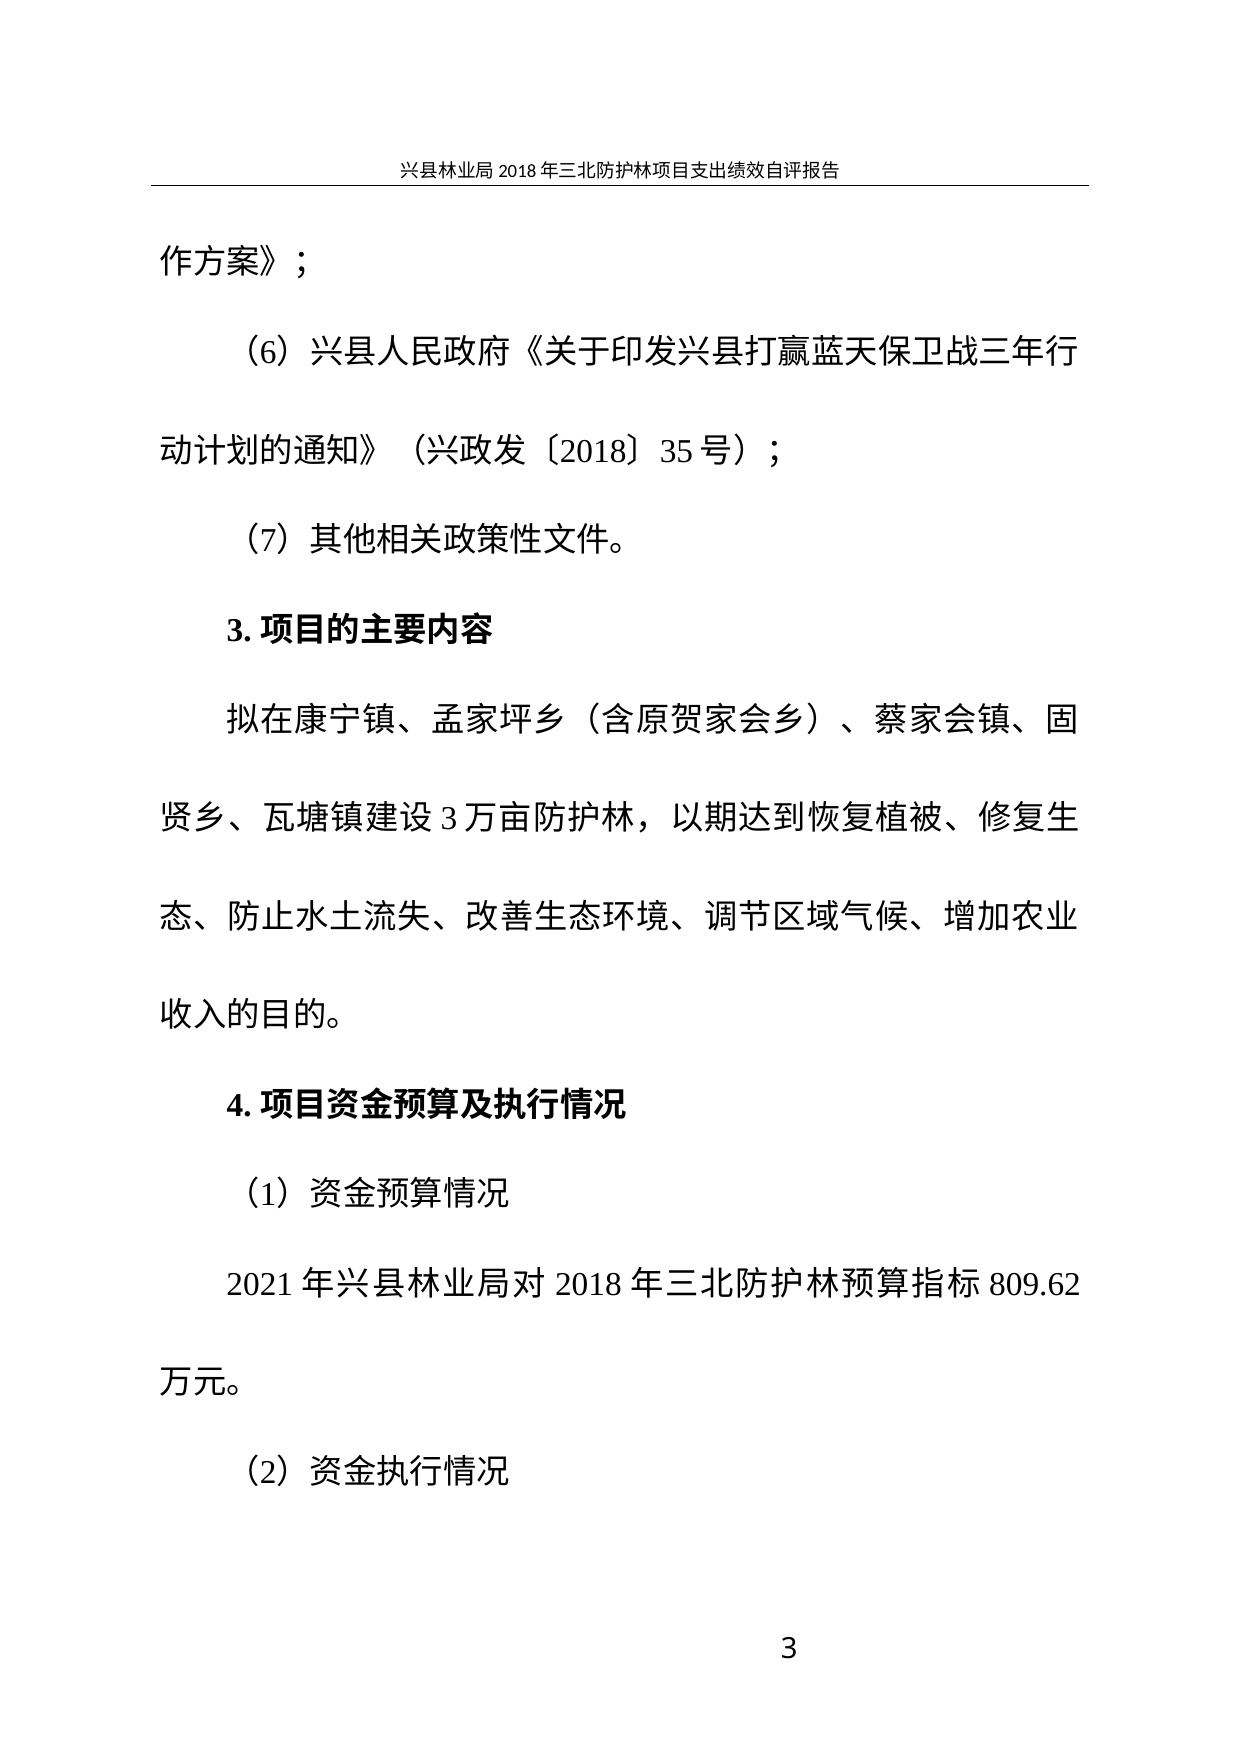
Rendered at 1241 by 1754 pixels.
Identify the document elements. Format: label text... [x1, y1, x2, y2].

text （1）资金预算情况 [159, 1158, 1081, 1224]
text 拟在康宁镇、孟家坪乡（含原贺家会乡）、蔡家会镇、固贤乡、瓦塘镇建设3万亩防护林，以期达到恢复植被、修复生态、防止水土流失、改善生态环境、调节区域气候、增加农业收入的目的。 [159, 684, 1081, 1045]
list 项目资金预算及执行情况 [159, 1069, 1081, 1134]
list （7）其他相关政策性文件。 [159, 504, 1081, 570]
list 项目的主要内容 [159, 594, 1081, 660]
text （2）资金执行情况 [159, 1436, 1081, 1502]
text 2021年兴县林业局对2018年三北防护林预算指标809.62万元。 [159, 1248, 1081, 1412]
text （6）兴县人民政府《关于印发兴县打赢蓝天保卫战三年行动计划的通知》（兴政发〔2018〕35号）； [159, 316, 1081, 480]
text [159, 227, 1081, 292]
